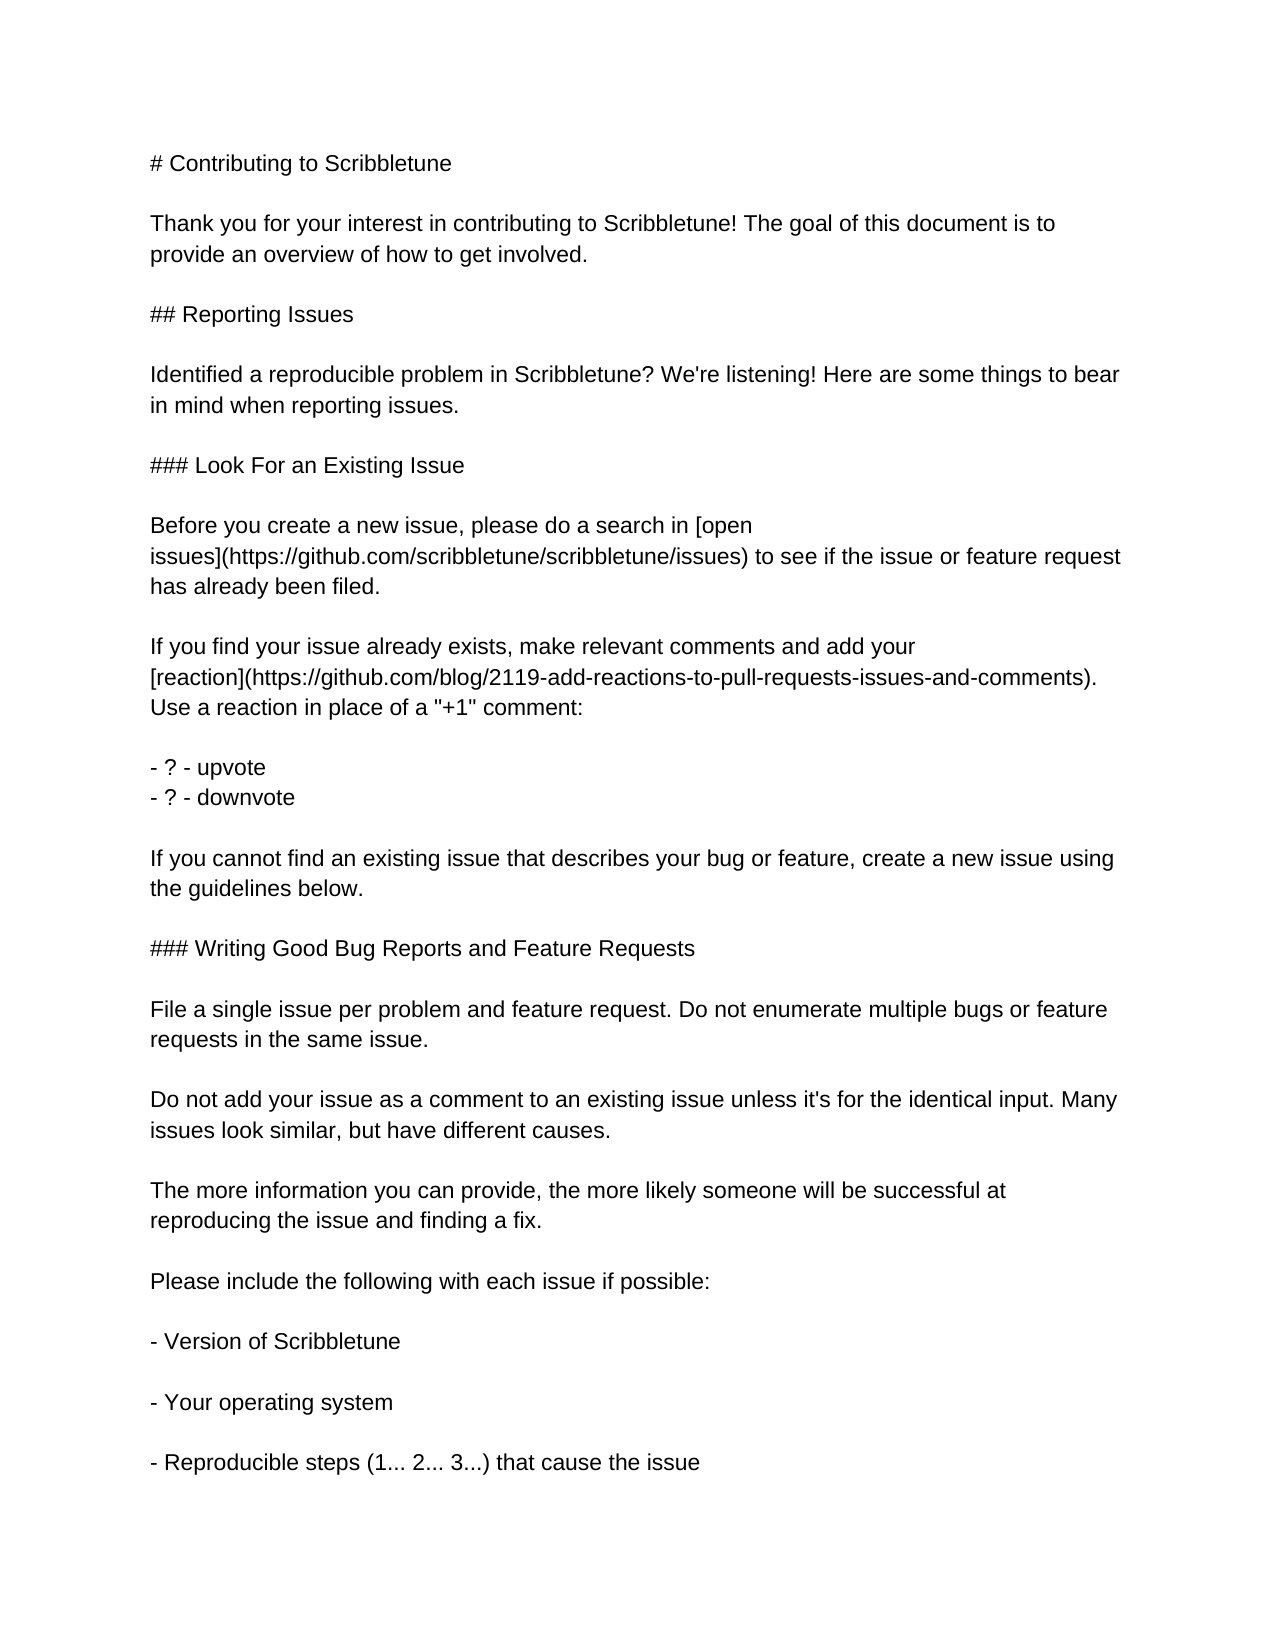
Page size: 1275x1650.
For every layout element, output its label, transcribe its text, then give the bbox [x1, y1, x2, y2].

text The more information you can provide, the more likely someone will be successful at reproducing the issue and finding a fix. [150, 1177, 1125, 1234]
text - Reproducible steps (1... 2... 3...) that cause the issue [150, 1449, 1125, 1475]
text - ? - upvote [150, 754, 1125, 781]
text - Your operating system [150, 1388, 1125, 1415]
text If you find your issue already exists, make relevant comments and add your [reaction](https://github.com/blog/2119-add-reactions-to-pull-requests-issues-and-comments). Use a reaction in place of a "+1" comment: [150, 633, 1125, 720]
text Do not add your issue as a comment to an existing issue unless it's for the identical input. Many issues look similar, but have different causes. [150, 1086, 1125, 1143]
text ## Reporting Issues [150, 301, 1125, 327]
text ### Look For an Existing Issue [150, 452, 1125, 478]
text If you cannot find an existing issue that describes your bug or feature, create a new issue using the guidelines below. [150, 845, 1125, 901]
text ### Writing Good Bug Reports and Feature Requests [150, 935, 1125, 962]
text # Contributing to Scribbletune [150, 150, 1125, 176]
text - ? - downvote [150, 784, 1125, 811]
text File a single issue per problem and feature request. Do not enumerate multiple bugs or feature requests in the same issue. [150, 996, 1125, 1052]
text Thank you for your interest in contributing to Scribbletune! The goal of this document is to provide an overview of how to get involved. [150, 210, 1125, 267]
text Please include the following with each issue if possible: [150, 1268, 1125, 1294]
text Before you create a new issue, please do a search in [open issues](https://github.com/scribbletune/scribbletune/issues) to see if the issue or feature request has already been filed. [150, 512, 1125, 599]
text Identified a reproducible problem in Scribbletune? We're listening! Here are some things to bear in mind when reporting issues. [150, 361, 1125, 418]
text - Version of Scribbletune [150, 1328, 1125, 1354]
